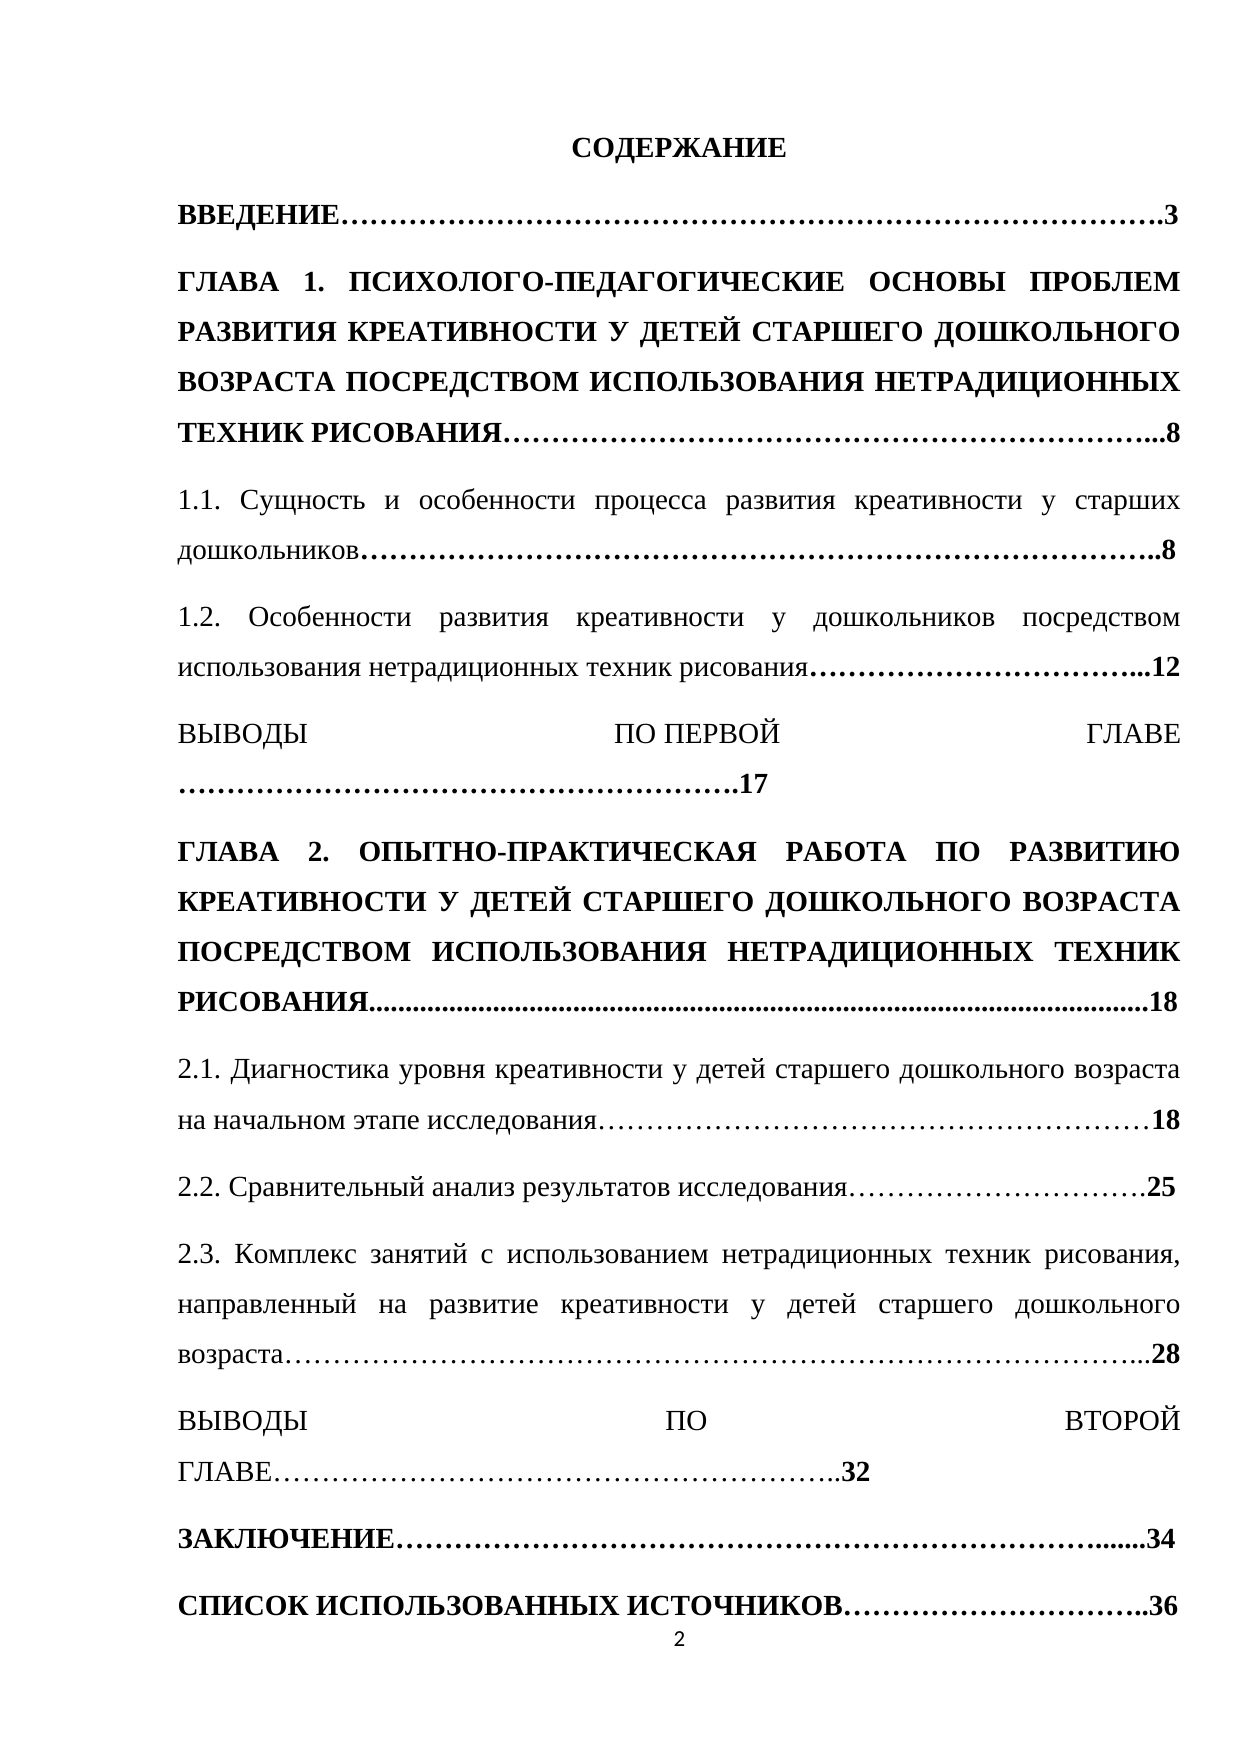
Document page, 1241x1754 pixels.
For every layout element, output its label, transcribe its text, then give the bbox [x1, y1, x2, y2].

text 2.2. Сравнительный анализ результатов исследования………………………….25 [177, 1169, 1181, 1202]
text 2.1. Диагностика уровня креативности у детей старшего дошкольного возраста на начальном этапе исследования…………………………………………………18 [177, 1052, 1181, 1135]
text СПИСОК ИСПОЛЬЗОВАННЫХ ИСТОЧНИКОВ…………………………..36 [177, 1588, 1181, 1621]
text ЗАКЛЮЧЕНИЕ……………………………………………………………….......34 [177, 1521, 1181, 1554]
text ВЫВОДЫ ПО ВТОРОЙ ГЛАВЕ…………………………………………………..32 [177, 1403, 1181, 1487]
text ВВЕДЕНИЕ………………………………………………………………………….3 [177, 197, 1181, 230]
text ГЛАВА 1. ПСИХОЛОГО-ПЕДАГОГИЧЕСКИЕ ОСНОВЫ ПРОБЛЕМ РАЗВИТИЯ КРЕАТИВНОСТИ У ДЕТЕЙ СТАРШЕГО ДОШКОЛЬНОГО ВОЗРАСТА ПОСРЕДСТВОМ ИСПОЛЬЗОВАНИЯ НЕТРАДИЦИОННЫХ ТЕХНИК РИСОВАНИЯ…………………………………………………………...8 [177, 264, 1181, 448]
text ГЛАВА 2. ОПЫТНО-ПРАКТИЧЕСКАЯ РАБОТА ПО РАЗВИТИЮ КРЕАТИВНОСТИ У ДЕТЕЙ СТАРШЕГО ДОШКОЛЬНОГО ВОЗРАСТА ПОСРЕДСТВОМ ИСПОЛЬЗОВАНИЯ НЕТРАДИЦИОННЫХ ТЕХНИК РИСОВАНИЯ...........................................................................................................18 [177, 834, 1181, 1018]
text 1.1. Сущность и особенности процесса развития креативности у старших дошкольников………………………………………………………………………..8 [177, 482, 1181, 566]
text 2.3. Комплекс занятий с использованием нетрадиционных техник рисования, направленный на развитие креативности у детей старшего дошкольного возраста……………………………………………………………………………...28 [177, 1236, 1181, 1370]
text ВЫВОДЫ ПО ПЕРВОЙ ГЛАВЕ ………………………………………………….17 [177, 716, 1181, 800]
text 1.2. Особенности развития креативности у дошкольников посредством использования нетрадиционных техник рисования……………………………...12 [177, 599, 1181, 683]
text СОДЕРЖАНИЕ [177, 130, 1181, 163]
